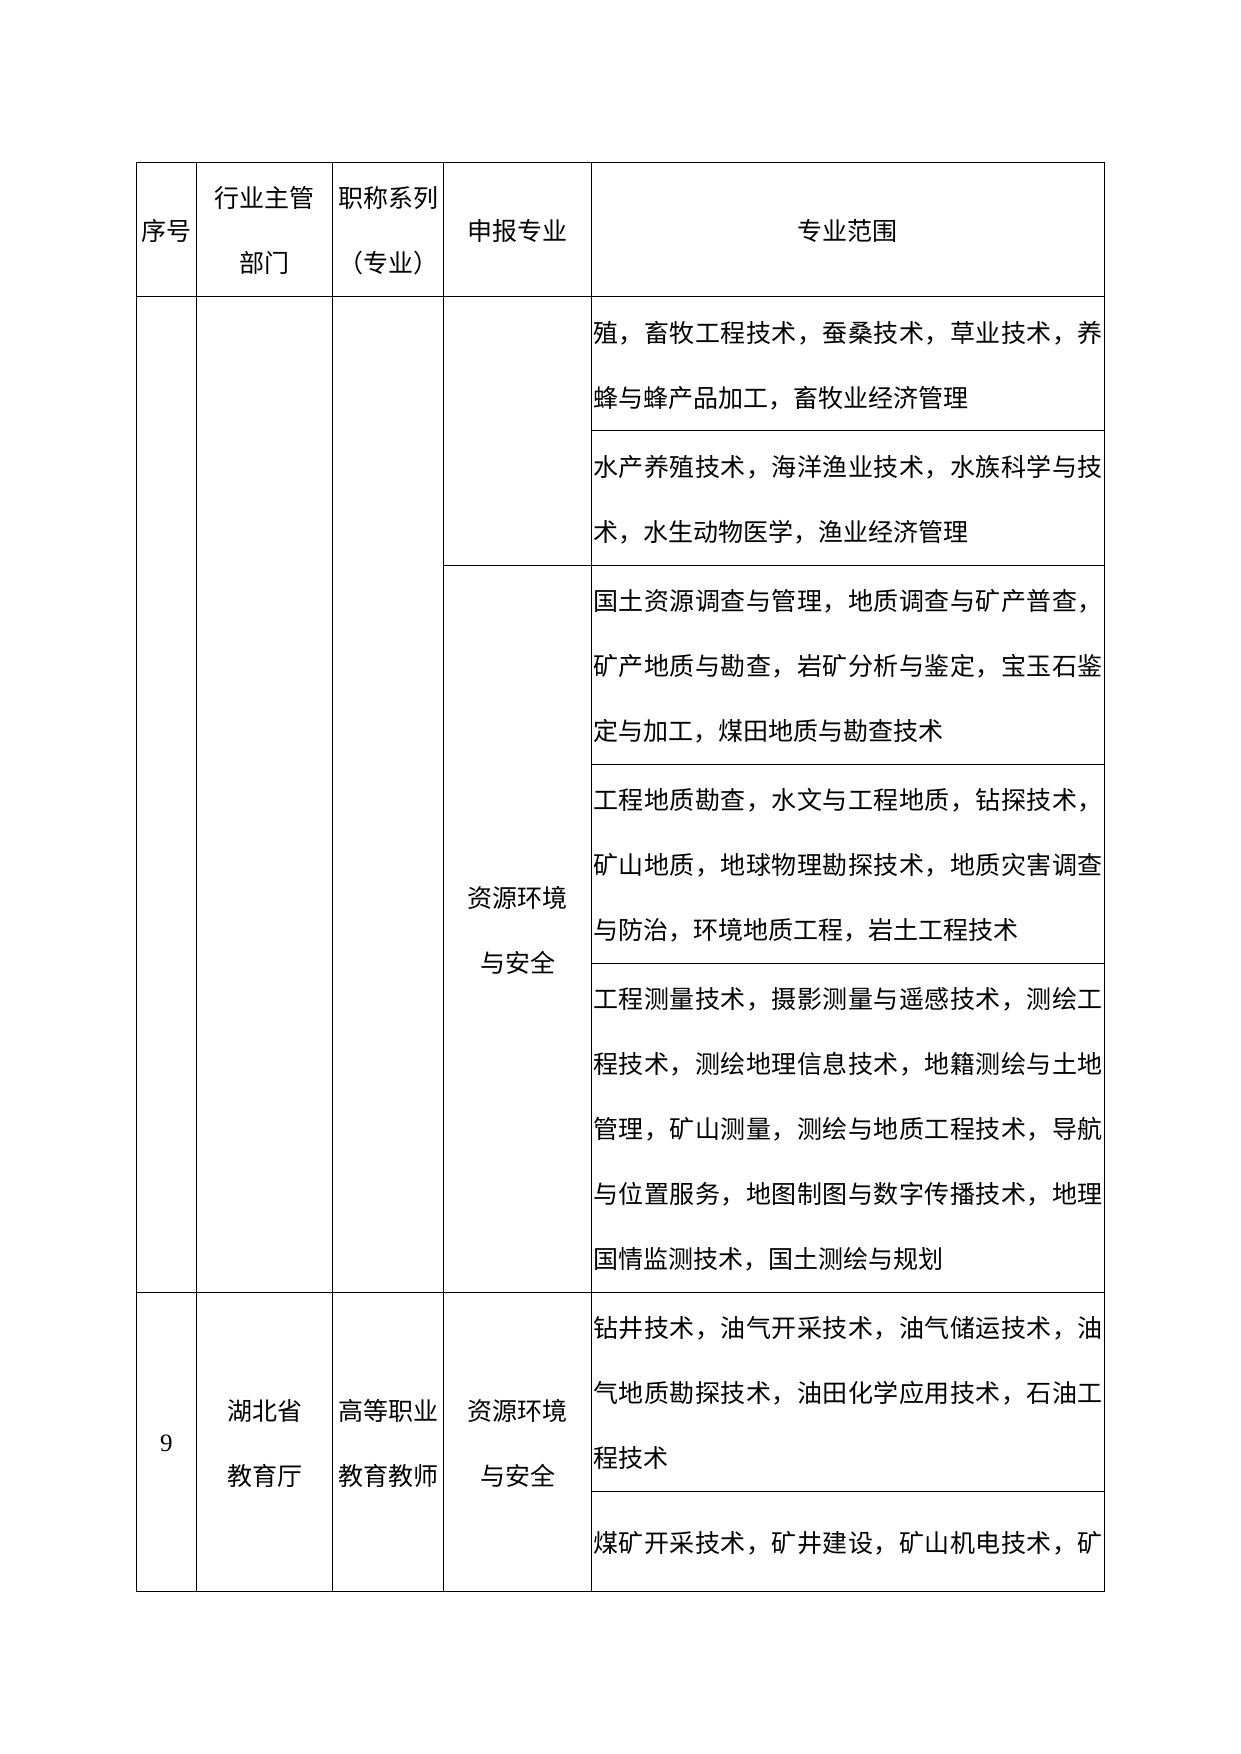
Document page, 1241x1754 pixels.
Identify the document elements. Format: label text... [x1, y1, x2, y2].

table_cell 9 [137, 1293, 196, 1591]
table_header 申报专业 [444, 163, 591, 296]
table_header 职称系列（专业） [333, 163, 443, 296]
table_header 序号 [137, 163, 196, 296]
table_cell 高等职业教育教师 [333, 1293, 443, 1591]
table_cell 钻井技术，油气开采技术，油气储运技术，油气地质勘探技术，油田化学应用技术，石油工程技术 [592, 1293, 1104, 1491]
table_cell 资源环境 与安全 [444, 566, 591, 1292]
table_cell 湖北省 教育厅 [197, 1293, 332, 1591]
table_cell 工程测量技术，摄影测量与遥感技术，测绘工程技术，测绘地理信息技术，地籍测绘与土地管理，矿山测量，测绘与地质工程技术，导航与位置服务，地图制图与数字传播技术，地理国情监测技术，国土测绘与规划 [592, 964, 1104, 1292]
table_cell 国土资源调查与管理，地质调查与矿产普查，矿产地质与勘查，岩矿分析与鉴定，宝玉石鉴定与加工，煤田地质与勘查技术 [592, 566, 1104, 764]
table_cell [592, 297, 1104, 430]
table_cell 资源环境 与安全 [444, 1293, 591, 1591]
table_header 专业范围 [592, 163, 1104, 296]
table_header 行业主管 部门 [197, 163, 332, 296]
table_cell 水产养殖技术，海洋渔业技术，水族科学与技术，水生动物医学，渔业经济管理 [592, 431, 1104, 564]
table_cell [592, 1492, 1104, 1591]
table_cell 工程地质勘查，水文与工程地质，钻探技术，矿山地质，地球物理勘探技术，地质灾害调查与防治，环境地质工程，岩土工程技术 [592, 765, 1104, 963]
